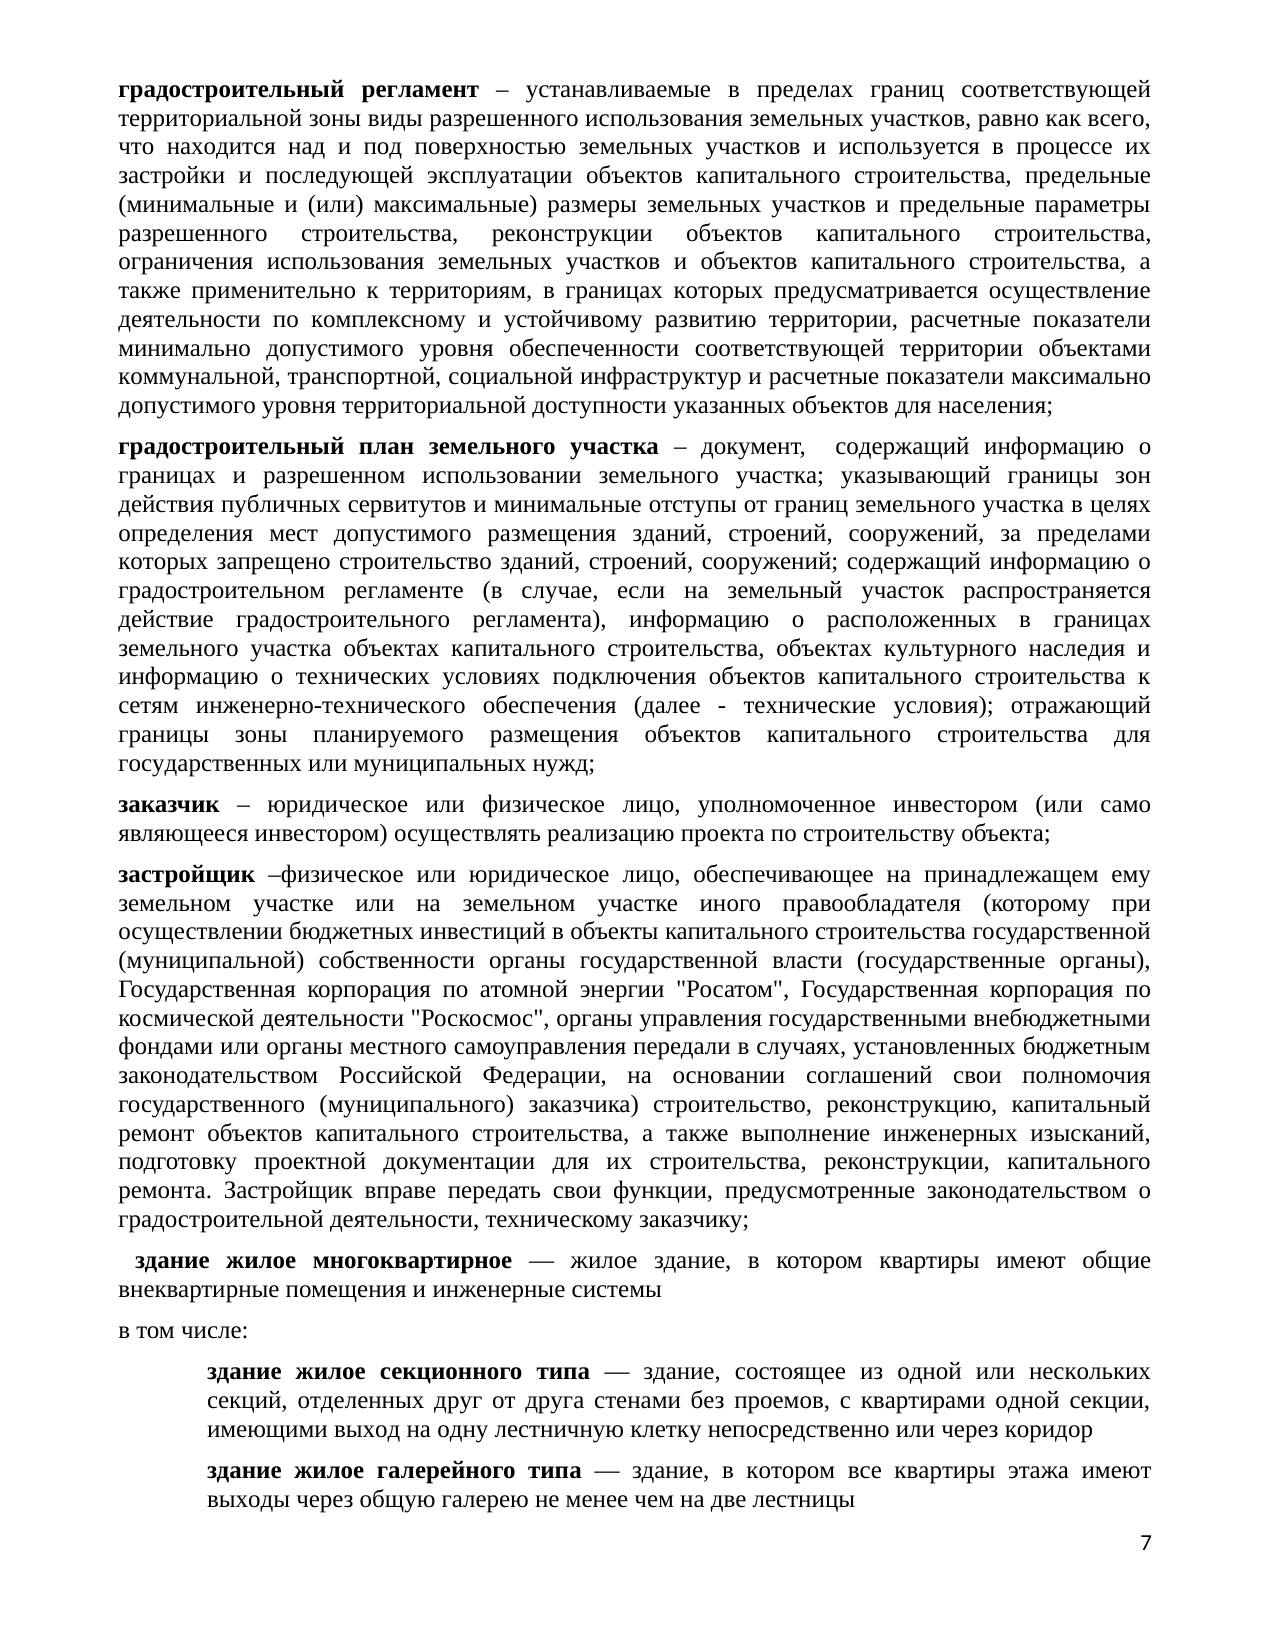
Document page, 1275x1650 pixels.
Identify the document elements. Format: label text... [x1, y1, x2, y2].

text здание жилое галерейного типа — здание, в котором все квартиры этажа имеют выходы через общую галерею не менее чем на две лестницы [207, 1455, 1152, 1513]
text застройщик –физическое или юридическое лицо, обеспечивающее на принадлежащем ему земельном участке или на земельном участке иного правообладателя (которому при осуществлении бюджетных инвестиций в объекты капитального строительства государственной (муниципальной) собственности органы государственной власти (государственные органы), Государственная корпорация по атомной энергии "Росатом", Государственная корпорация по космической деятельности "Роскосмос", органы управления государственными внебюджетными фондами или органы местного самоуправления передали в случаях, установленных бюджетным законодательством Российской Федерации, на основании соглашений свои полномочия государственного (муниципального) заказчика) строительство, реконструкцию, капитальный ремонт объектов капитального строительства, а также выполнение инженерных изысканий, подготовку проектной документации для их строительства, реконструкции, капитального ремонта. Застройщик вправе передать свои функции, предусмотренные законодательством о градостроительной деятельности, техническому заказчику; [118, 859, 1152, 1233]
text в том числе: [118, 1315, 1152, 1344]
text градостроительный план земельного участка – документ, содержащий информацию о границах и разрешенном использовании земельного участка; указывающий границы зон действия публичных сервитутов и минимальные отступы от границ земельного участка в целях определения мест допустимого размещения зданий, строений, сооружений, за пределами которых запрещено строительство зданий, строений, сооружений; содержащий информацию о градостроительном регламенте (в случае, если на земельный участок распространяется действие градостроительного регламента), информацию о расположенных в границах земельного участка объектах капитального строительства, объектах культурного наследия и информацию о технических условиях подключения объектов капитального строительства к сетям инженерно-технического обеспечения (далее - технические условия); отражающий границы зоны планируемого размещения объектов капитального строительства для государственных или муниципальных нужд; [118, 431, 1152, 776]
text здание жилое многоквартирное — жилое здание, в котором квартиры имеют общие внеквартирные помещения и инженерные системы [118, 1245, 1152, 1303]
text градостроительный регламент – устанавливаемые в пределах границ соответствующей территориальной зоны виды разрешенного использования земельных участков, равно как всего, что находится над и под поверхностью земельных участков и используется в процессе их застройки и последующей эксплуатации объектов капитального строительства, предельные (минимальные и (или) максимальные) размеры земельных участков и предельные параметры разрешенного строительства, реконструкции объектов капитального строительства, ограничения использования земельных участков и объектов капитального строительства, а также применительно к территориям, в границах которых предусматривается осуществление деятельности по комплексному и устойчивому развитию территории, расчетные показатели минимально допустимого уровня обеспеченности соответствующей территории объектами коммунальной, транспортной, социальной инфраструктур и расчетные показатели максимально допустимого уровня территориальной доступности указанных объектов для населения; [118, 74, 1152, 419]
text здание жилое секционного типа — здание, состоящее из одной или нескольких секций, отделенных друг от друга стенами без проемов, с квартирами одной секции, имеющими выход на одну лестничную клетку непосредственно или через коридор [207, 1356, 1152, 1443]
text заказчик – юридическое или физическое лицо, уполномоченное инвестором (или само являющееся инвестором) осуществлять реализацию проекта по строительству объекта; [118, 789, 1152, 846]
